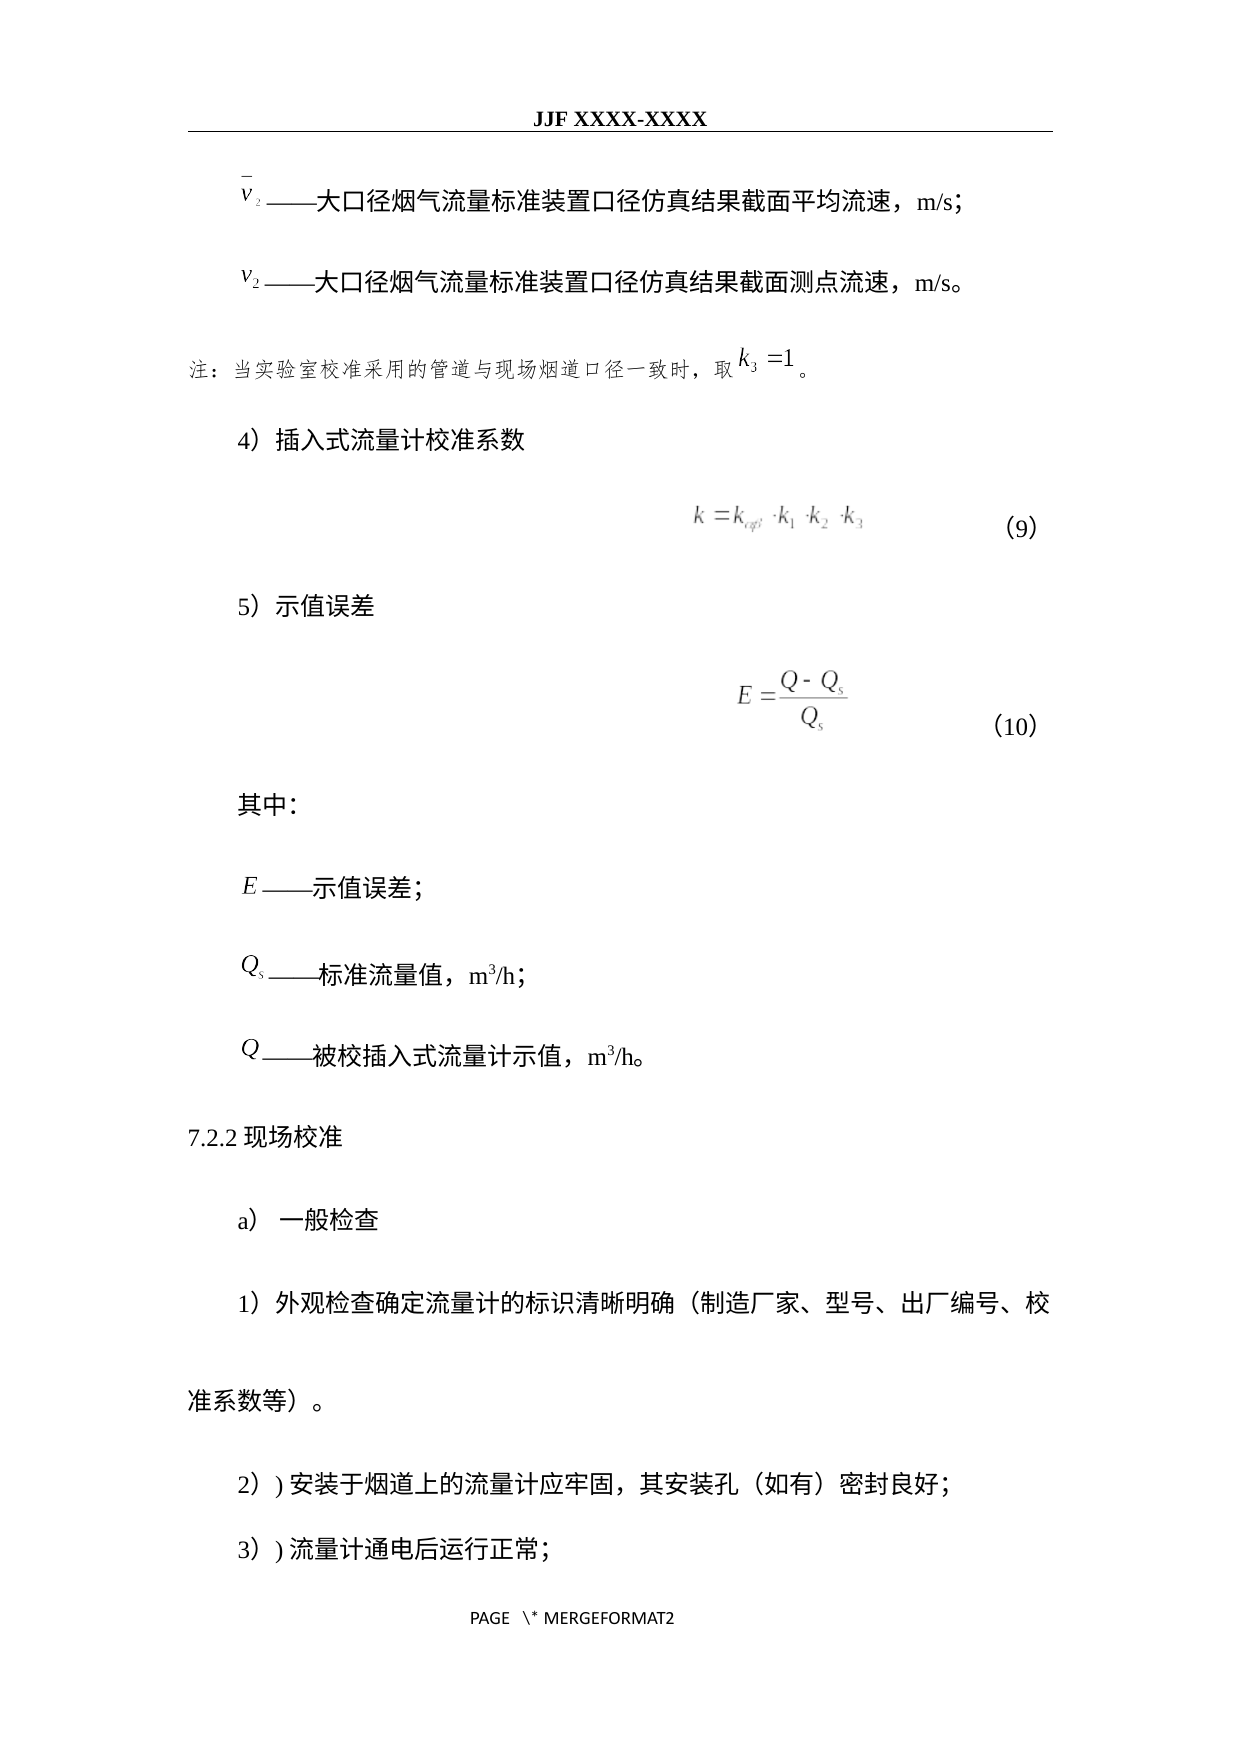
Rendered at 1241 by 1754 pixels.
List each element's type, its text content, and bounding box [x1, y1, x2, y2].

list 4）插入式流量计校准系数 [187, 406, 1053, 471]
list ——标准流量值，m3/h； [187, 937, 1053, 1002]
list ——示值误差； [187, 854, 1053, 919]
list ——大口径烟气流量标准装置口径仿真结果截面测点流速，m/s。 [187, 245, 1053, 310]
text a） 一般检查 [187, 1186, 1053, 1251]
list ——大口径烟气流量标准装置口径仿真结果截面平均流速，m/s； [187, 162, 1053, 227]
list （9） [187, 489, 1053, 554]
list （10） [187, 655, 1053, 753]
list 其中： [187, 771, 1053, 836]
list 7.2.2 现场校准 [187, 1103, 1053, 1168]
text 2）) 安装于烟道上的流量计应牢固，其安装孔（如有）密封良好； [187, 1450, 1053, 1515]
text 3）) 流量计通电后运行正常； [187, 1515, 1053, 1580]
list ——被校插入式流量计示值，m3/h。 [187, 1020, 1053, 1085]
list 5）示值误差 [187, 572, 1053, 637]
text 1）外观检查确定流量计的标识清晰明确（制造厂家、型号、出厂编号、校准系数等）。 [187, 1269, 1053, 1432]
list 注：当实验室校准采用的管道与现场烟道口径一致时，取。 [187, 328, 1053, 393]
